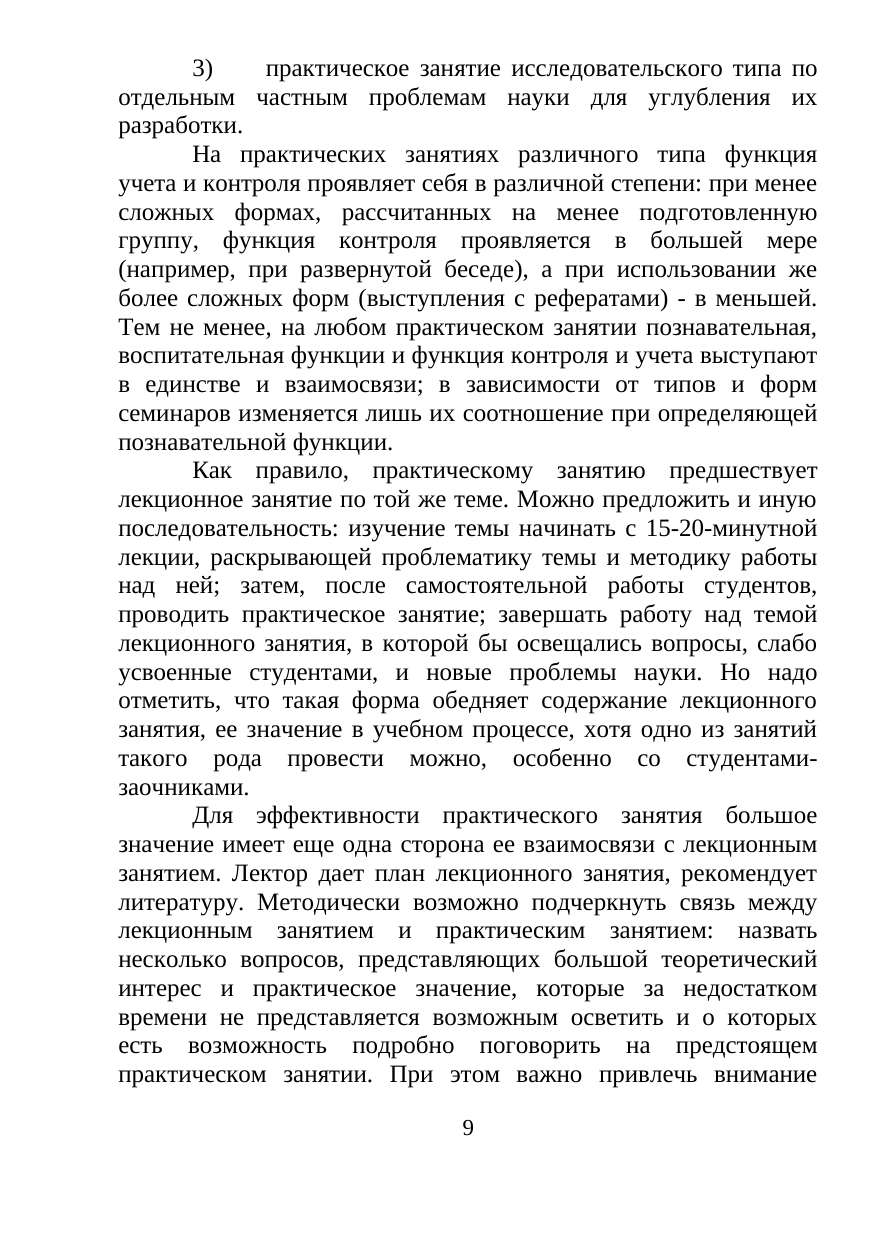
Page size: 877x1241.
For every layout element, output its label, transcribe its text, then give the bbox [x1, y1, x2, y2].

text На практических занятиях различного типа функция учета и контроля проявляет себя в различной степени: при менее сложных формах, рассчитанных на менее подготовленную группу, функция контроля проявляется в большей мере (например, при развернутой беседе), а при использовании же более сложных форм (выступления с рефератами) - в меньшей. Тем не менее, на любом практическом занятии познавательная, воспитательная функции и функция контроля и учета выступают в единстве и взаимосвязи; в зависимости от типов и форм семинаров изменяется лишь их соотношение при определяющей познавательной функции. [118, 139, 818, 456]
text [118, 801, 818, 1088]
list практическое занятие исследовательского типа по отдельным частным проблемам науки для углубления их разработки. [118, 53, 818, 139]
text Как правило, практическому занятию предшествует лекционное занятие по той же теме. Можно предложить и иную последовательность: изучение темы начинать с 15-20-минутной лекции, раскрывающей проблематику темы и методику работы над ней; затем, после самостоятельной работы студентов, проводить практическое занятие; завершать работу над темой лекционного занятия, в которой бы освещались вопросы, слабо усвоенные студентами, и новые проблемы науки. Но надо отметить, что такая форма обедняет содержание лекционного занятия, ее значение в учебном процессе, хотя одно из занятий такого рода провести можно, особенно со студентами-заочниками. [118, 456, 818, 801]
